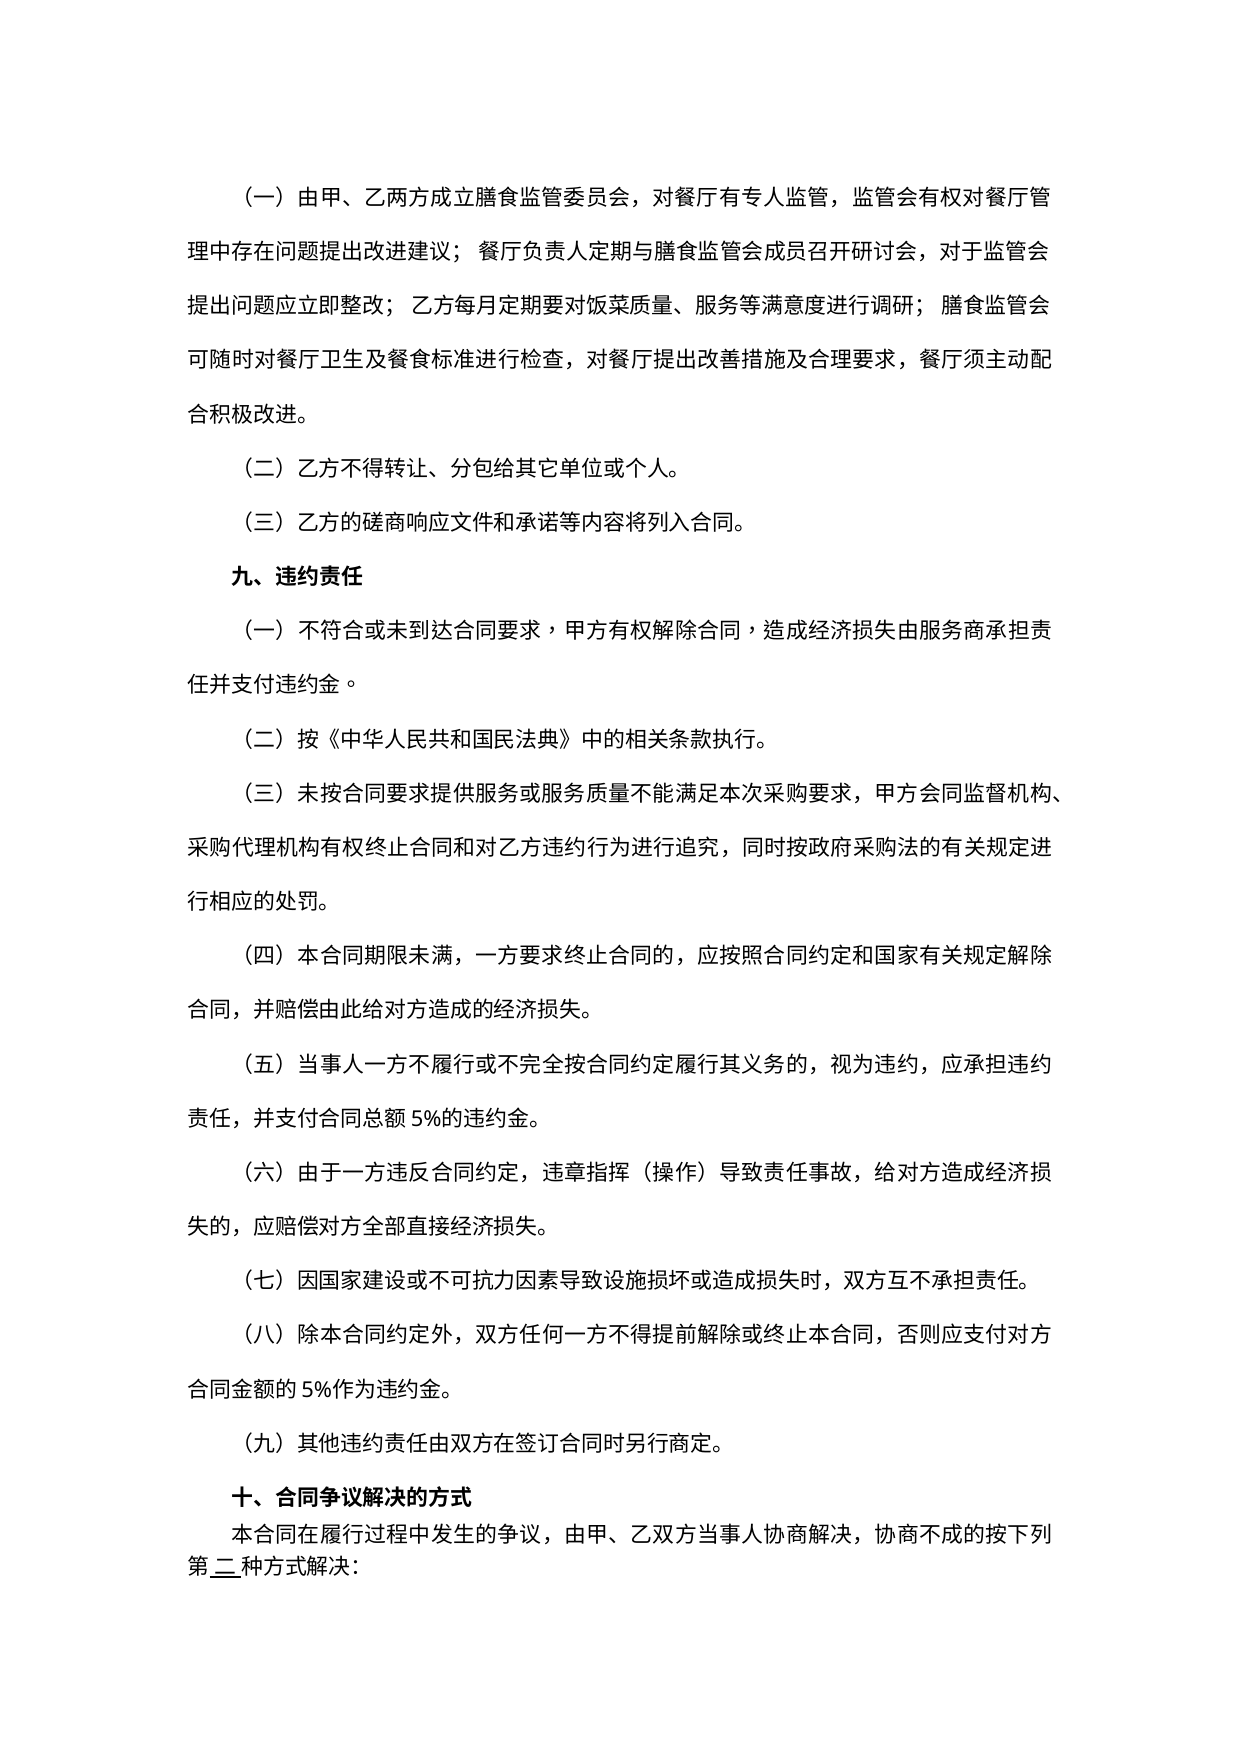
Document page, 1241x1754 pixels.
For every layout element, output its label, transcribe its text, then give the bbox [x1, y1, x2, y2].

text 九、违约责任 [187, 541, 1053, 595]
text 十、合同争议解决的方式 [187, 1462, 1053, 1516]
text （七）因国家建设或不可抗力因素导致设施损坏或造成损失时，双方互不承担责任。 [187, 1245, 1053, 1299]
text 本合同在履行过程中发生的争议，由甲、乙双方当事人协商解决，协商不成的按下列第 二 种方式解决： [187, 1516, 1053, 1581]
text （二）按《中华人民共和国民法典》中的相关条款执行。 [187, 704, 1053, 758]
text （八）除本合同约定外，双方任何一方不得提前解除或终止本合同，否则应支付对方合同金额的5%作为违约金。 [187, 1299, 1053, 1408]
text （四）本合同期限未满，一方要求终止合同的，应按照合同约定和国家有关规定解除合同，并赔偿由此给对方造成的经济损失。 [187, 920, 1053, 1029]
text （二）乙方不得转让、分包给其它单位或个人。 [187, 433, 1053, 487]
text （五）当事人一方不履行或不完全按合同约定履行其义务的，视为违约，应承担违约责任，并支付合同总额5%的违约金。 [187, 1029, 1053, 1137]
text （一）由甲、乙两方成立膳食监管委员会，对餐厅有专人监管，监管会有权对餐厅管理中存在问题提出改进建议； 餐厅负责人定期与膳食监管会成员召开研讨会，对于监管会提出问题应立即整改； 乙方每月定期要对饭菜质量、服务等满意度进行调研； 膳食监管会可随时对餐厅卫生及餐食标准进行检查，对餐厅提出改善措施及合理要求，餐厅须主动配合积极改进。 [187, 162, 1053, 433]
text （三）未按合同要求提供服务或服务质量不能满足本次采购要求，甲方会同监督机构、采购代理机构有权终止合同和对乙方违约行为进行追究，同时按政府采购法的有关规定进行相应的处罚。 [187, 758, 1053, 920]
text （三）乙方的磋商响应文件和承诺等内容将列入合同。 [187, 487, 1053, 541]
text （九）其他违约责任由双方在签订合同时另行商定。 [187, 1408, 1053, 1462]
text （一）不符合或未到达合同要求，甲方有权解除合同，造成经济损失由服务商承担责任并支付违约金。 [187, 595, 1053, 704]
text （六）由于一方违反合同约定，违章指挥（操作）导致责任事故，给对方造成经济损失的，应赔偿对方全部直接经济损失。 [187, 1137, 1053, 1245]
